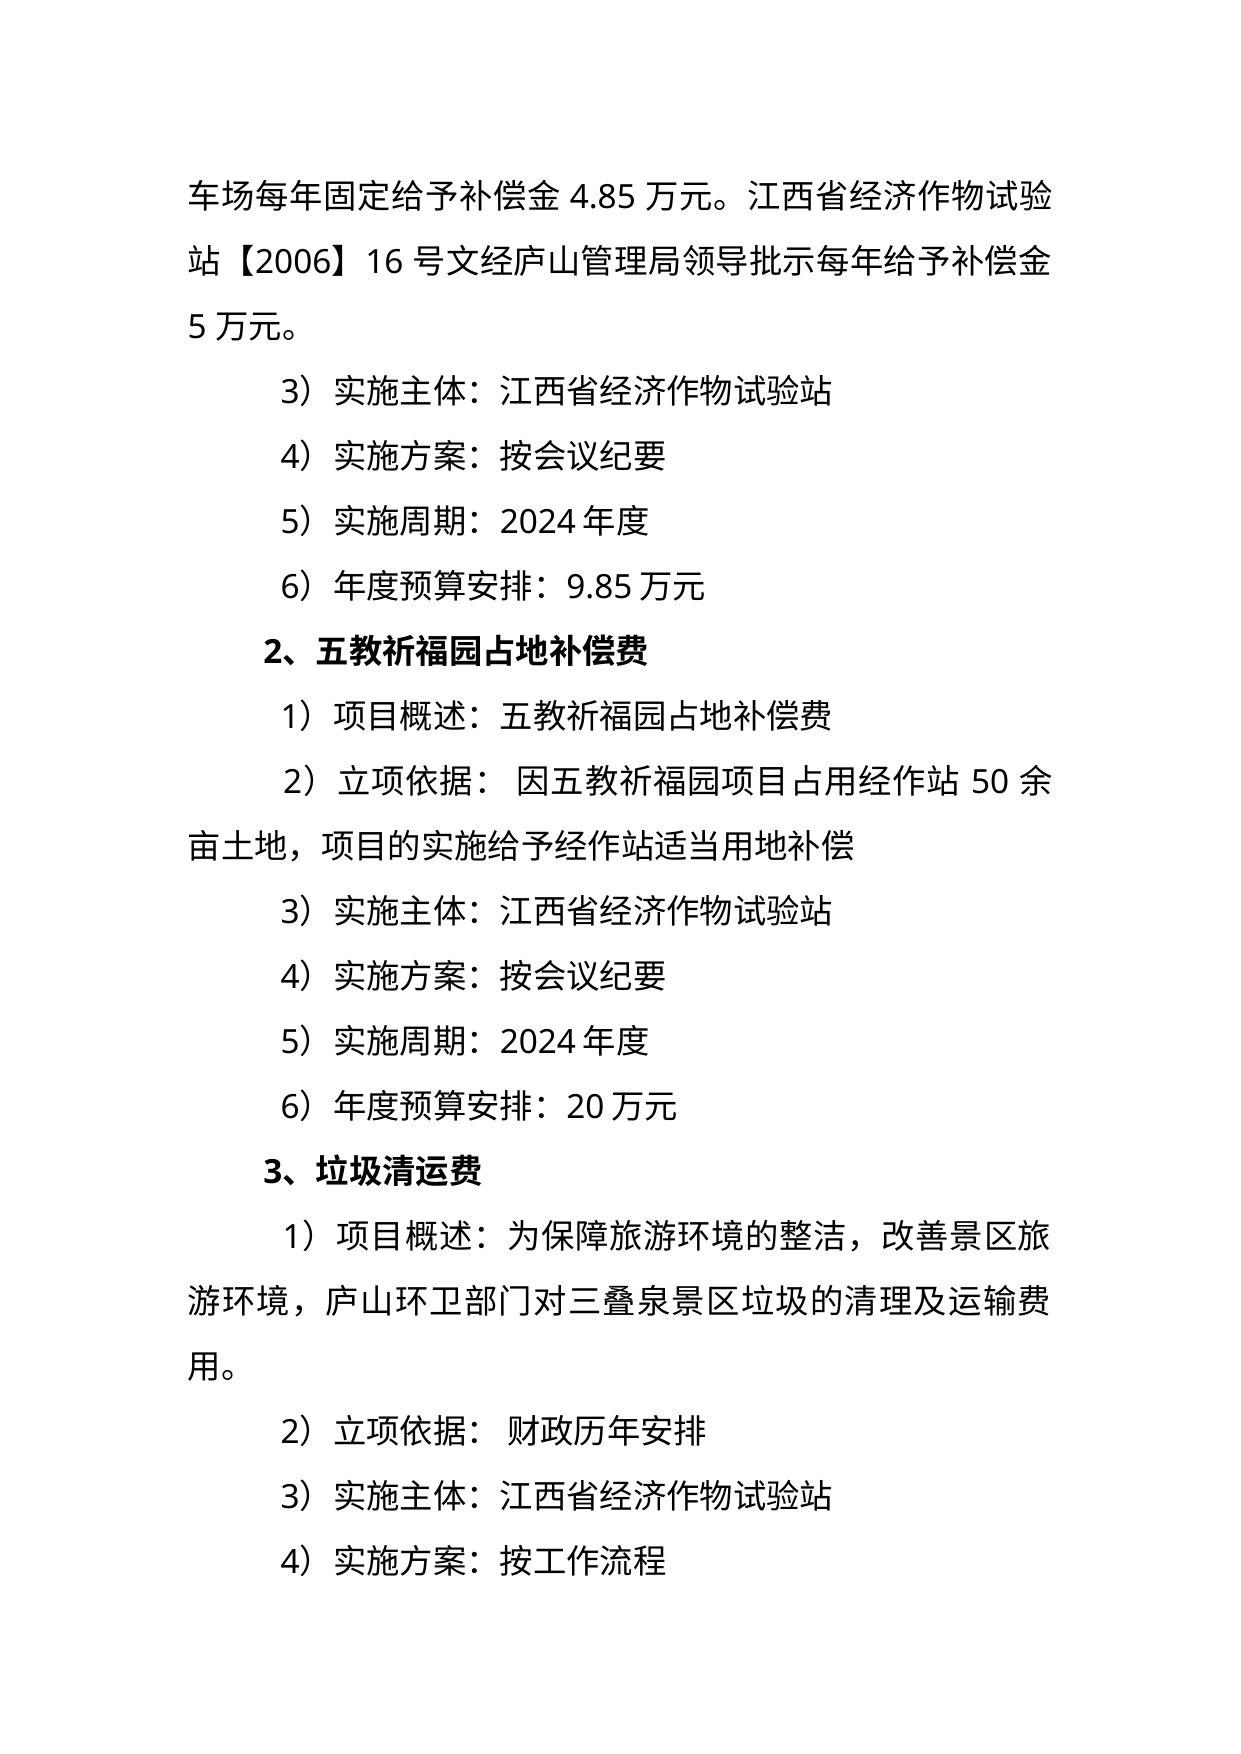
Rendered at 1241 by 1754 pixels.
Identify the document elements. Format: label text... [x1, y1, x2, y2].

text 2）立项依据： 因五教祈福园项目占用经作站 50 余亩土地，项目的实施给予经作站适当用地补偿 [187, 747, 1053, 877]
text 5）实施周期：2024年度 [187, 1007, 1053, 1072]
text 1）项目概述：五教祈福园占地补偿费 [187, 682, 1053, 747]
text 4）实施方案：按会议纪要 [187, 942, 1053, 1007]
text 6）年度预算安排：9.85万元 [187, 552, 1053, 617]
text 4）实施方案：按会议纪要 [187, 422, 1053, 487]
text 3）实施主体：江西省经济作物试验站 [187, 357, 1053, 422]
text 3、垃圾清运费 [187, 1137, 1053, 1202]
text 3）实施主体：江西省经济作物试验站 [187, 1462, 1053, 1527]
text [187, 162, 1053, 357]
text 5）实施周期：2024年度 [187, 487, 1053, 552]
text 2、五教祈福园占地补偿费 [187, 617, 1053, 682]
text 4）实施方案：按工作流程 [187, 1527, 1053, 1592]
text 6）年度预算安排：20万元 [187, 1072, 1053, 1137]
text 3）实施主体：江西省经济作物试验站 [187, 877, 1053, 942]
text 2）立项依据： 财政历年安排 [187, 1397, 1053, 1462]
text 1）项目概述：为保障旅游环境的整洁，改善景区旅游环境，庐山环卫部门对三叠泉景区垃圾的清理及运输费用。 [187, 1202, 1053, 1397]
